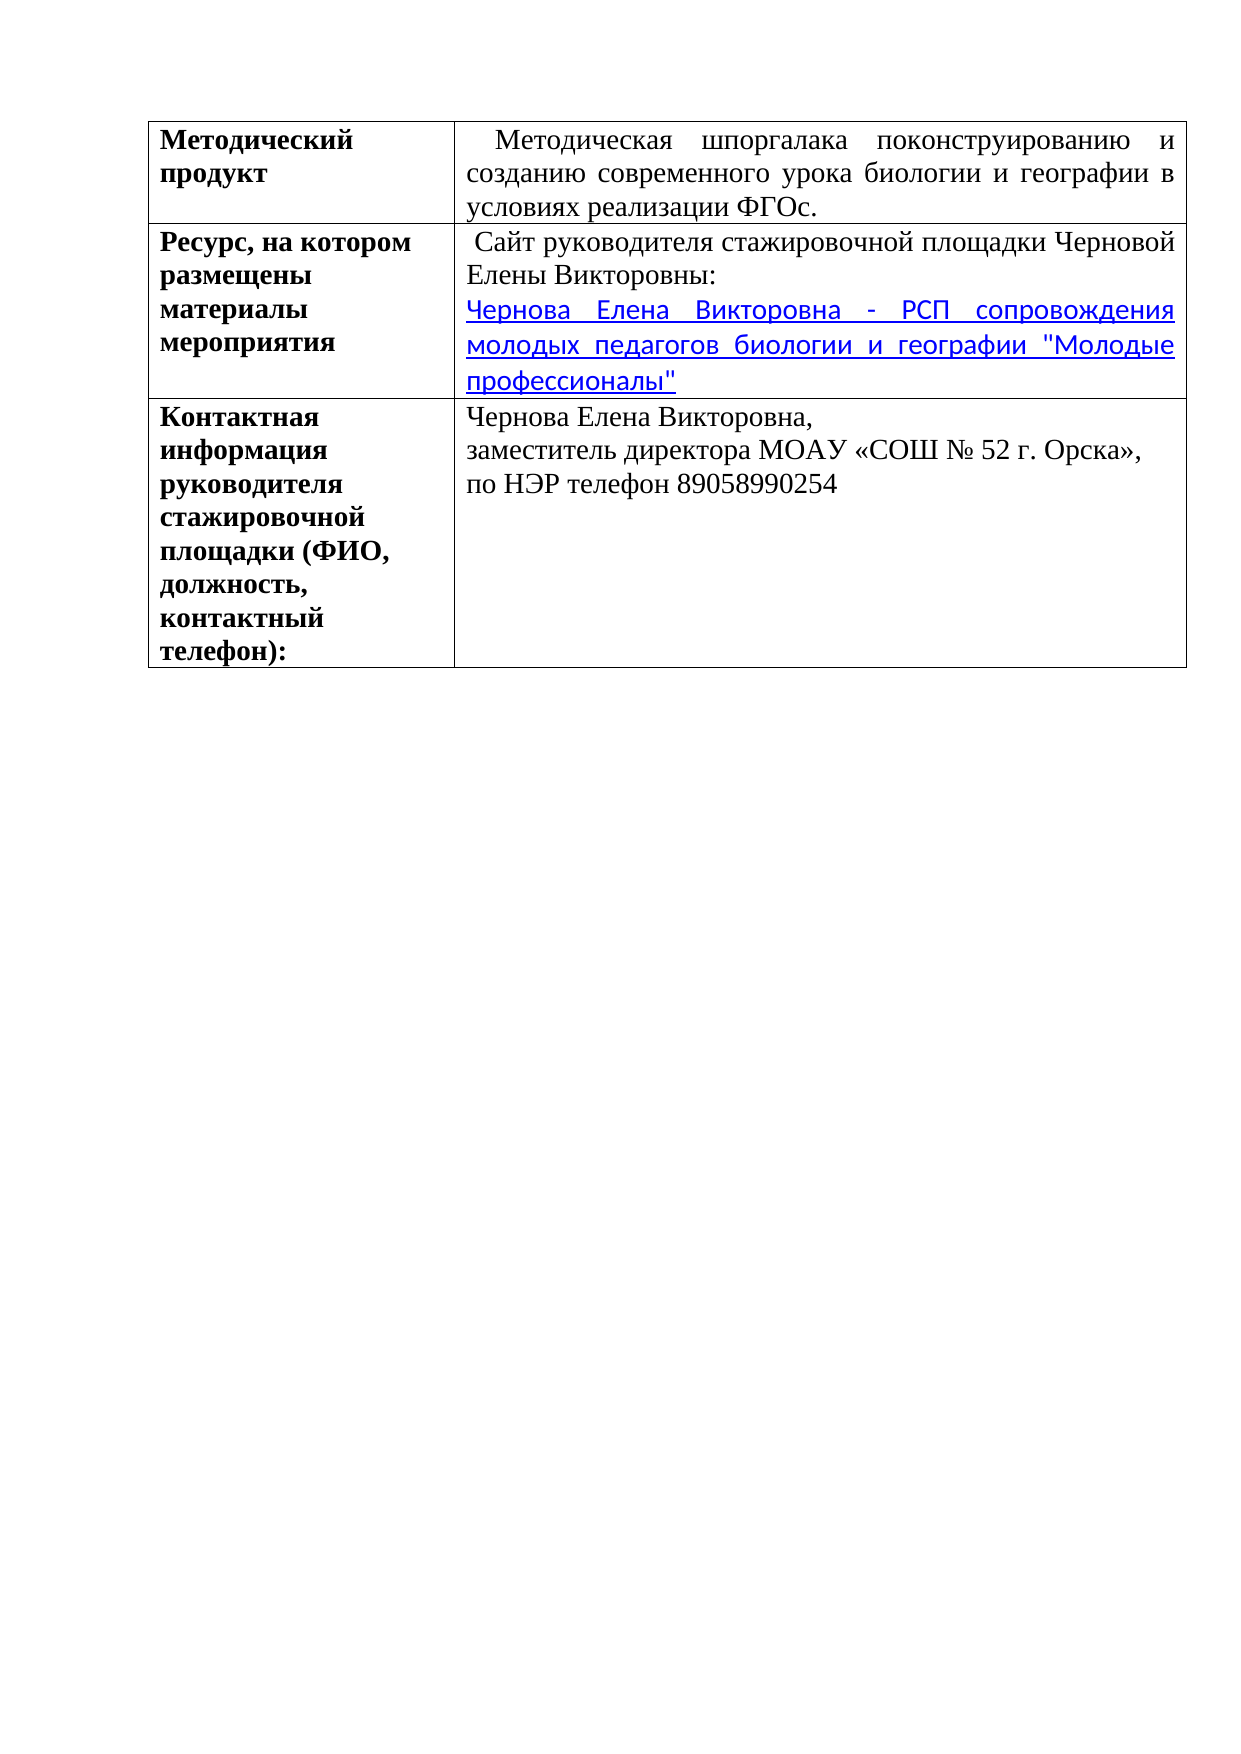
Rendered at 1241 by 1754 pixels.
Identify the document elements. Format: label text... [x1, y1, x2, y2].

table_cell Ресурс, на котором размещены материалы мероприятия [149, 224, 454, 398]
table_header Методическая шпоргалака поконструированию и созданию современного урока биологии и географии в условиях реализации ФГОс. [455, 122, 1186, 223]
table_header Методический продукт [149, 122, 454, 223]
table_cell Контактная информация руководителя стажировочной площадки (ФИО, должность, контактный телефон): [149, 399, 454, 667]
table_cell Сайт руководителя стажировочной площадки Черновой Елены Викторовны: Чернова Елена Викторовна - РСП сопровождения молодых педагогов биологии и географии "Молодые профессионалы" [455, 224, 1186, 398]
table_cell Чернова Елена Викторовна, заместитель директора МОАУ «СОШ № 52 г. Орска», по НЭР телефон 89058990254 [455, 399, 1186, 667]
